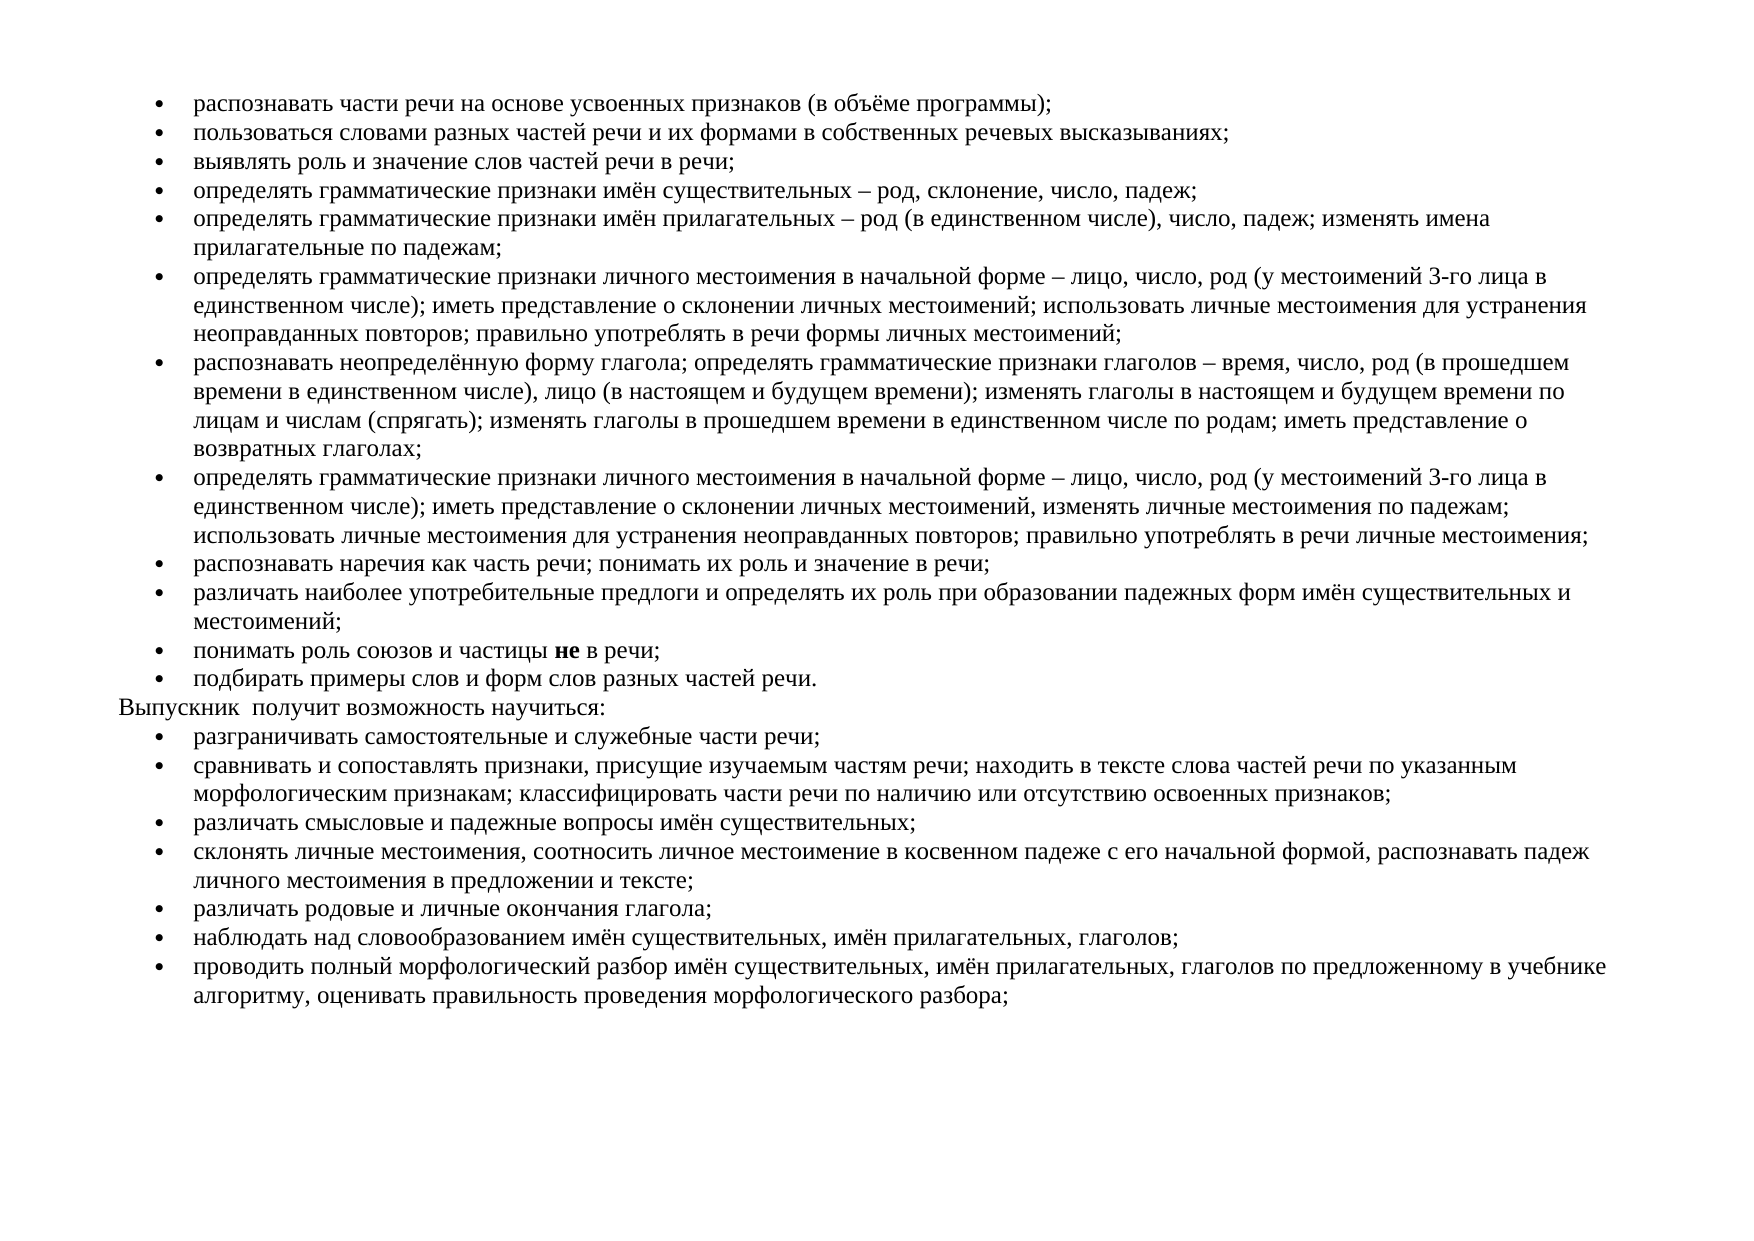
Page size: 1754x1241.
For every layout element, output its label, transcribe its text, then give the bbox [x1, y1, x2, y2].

list понимать роль союзов и частицы не в речи; [156, 635, 1636, 663]
list разграничивать самостоятельные и служебные части речи; [156, 721, 1636, 750]
list подбирать примеры слов и форм слов разных частей речи. [156, 663, 1636, 692]
list сравнивать и сопоставлять признаки, присущие изучаемым частям речи; находить в тексте слова частей речи по указанным морфологическим признакам; классифицировать части речи по наличию или отсутствию освоенных признаков; [156, 750, 1636, 807]
list распознавать части речи на основе усвоенных признаков (в объёме программы); [156, 88, 1636, 117]
list распознавать наречия как часть речи; понимать их роль и значение в речи; [156, 548, 1636, 577]
list определять грамматические признаки личного местоимения в начальной форме – лицо, число, род (у местоимений 3-го лица в единственном числе); иметь представление о склонении личных местоимений; использовать личные местоимения для устранения неоправданных повторов; правильно употреблять в речи формы личных местоимений; [156, 261, 1636, 347]
list различать наиболее употребительные предлоги и определять их роль при образовании падежных форм имён существительных и местоимений; [156, 577, 1636, 635]
list пользоваться словами разных частей речи и их формами в собственных речевых высказываниях; [156, 117, 1636, 146]
list различать смысловые и падежные вопросы имён существительных; [156, 807, 1636, 836]
list наблюдать над словообразованием имён существительных, имён прилагательных, глаголов; [156, 922, 1636, 951]
list проводить полный морфологический разбор имён существительных, имён прилагательных, глаголов по предложенному в учебнике алгоритму, оценивать правильность проведения морфологического разбора; [156, 951, 1636, 1008]
list различать родовые и личные окончания глагола; [156, 893, 1636, 922]
list выявлять роль и значение слов частей речи в речи; [156, 146, 1636, 175]
list распознавать неопределённую форму глагола; определять грамматические признаки глаголов – время, число, род (в прошедшем времени в единственном числе), лицо (в настоящем и будущем времени); изменять глаголы в настоящем и будущем времени по лицам и числам (спрягать); изменять глаголы в прошедшем времени в единственном числе по родам; иметь представление о возвратных глаголах; [156, 347, 1636, 462]
list определять грамматические признаки личного местоимения в начальной форме – лицо, число, род (у местоимений 3-го лица в единственном числе); иметь представление о склонении личных местоимений, изменять личные местоимения по падежам; использовать личные местоимения для устранения неоправданных повторов; правильно употреблять в речи личные местоимения; [156, 462, 1636, 548]
list определять грамматические признаки имён прилагательных – род (в единственном числе), число, падеж; изменять имена прилагательные по падежам; [156, 203, 1636, 261]
list определять грамматические признаки имён существительных – род, склонение, число, падеж; [156, 175, 1636, 203]
text Выпускник получит возможность научиться: [118, 692, 1636, 721]
list склонять личные местоимения, соотносить личное местоимение в косвенном падеже с его начальной формой, распознавать падеж личного местоимения в предложении и тексте; [156, 836, 1636, 893]
